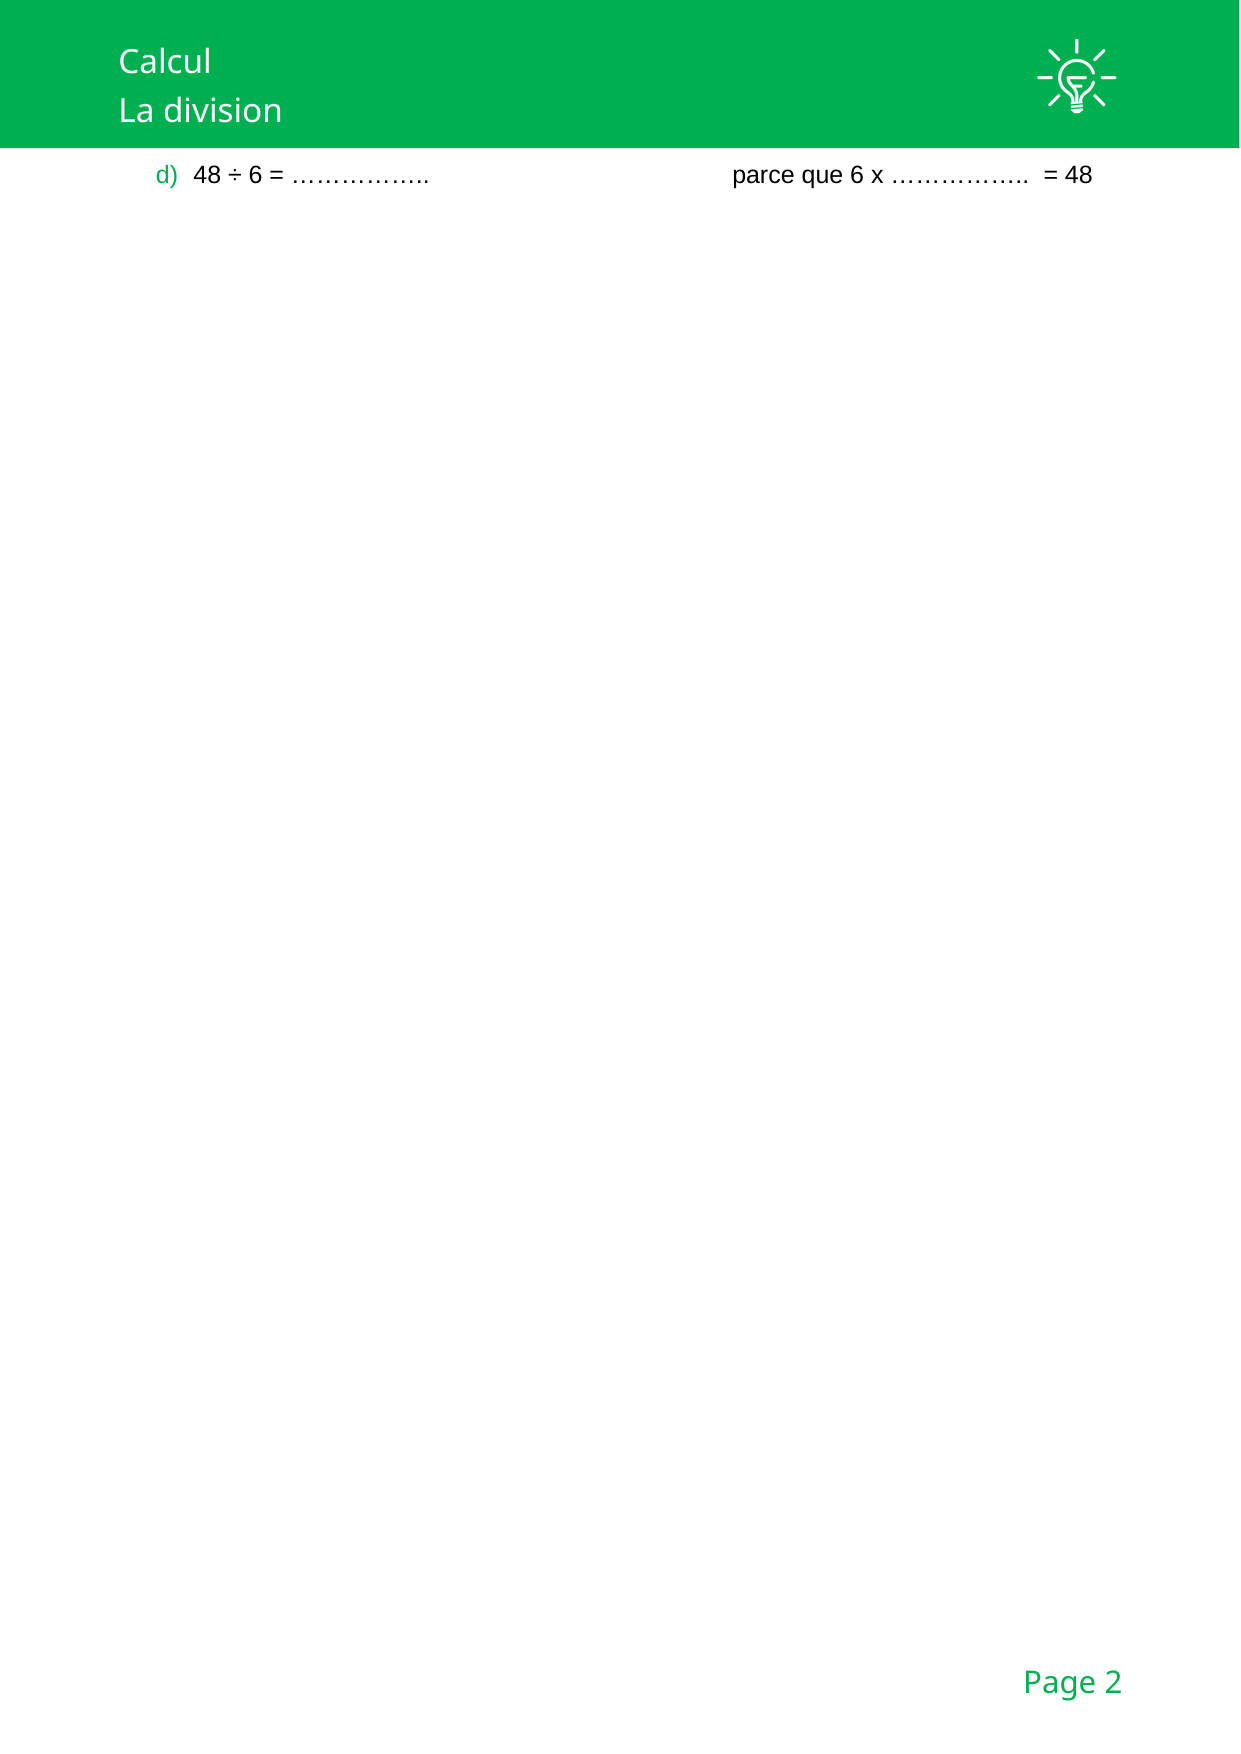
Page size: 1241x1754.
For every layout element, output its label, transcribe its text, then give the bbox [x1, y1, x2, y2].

picture [1034, 39, 1123, 116]
list parce que 6 x …………….. = 48 [732, 160, 1122, 189]
list 48 ÷ 6 = …………….. [156, 160, 583, 189]
